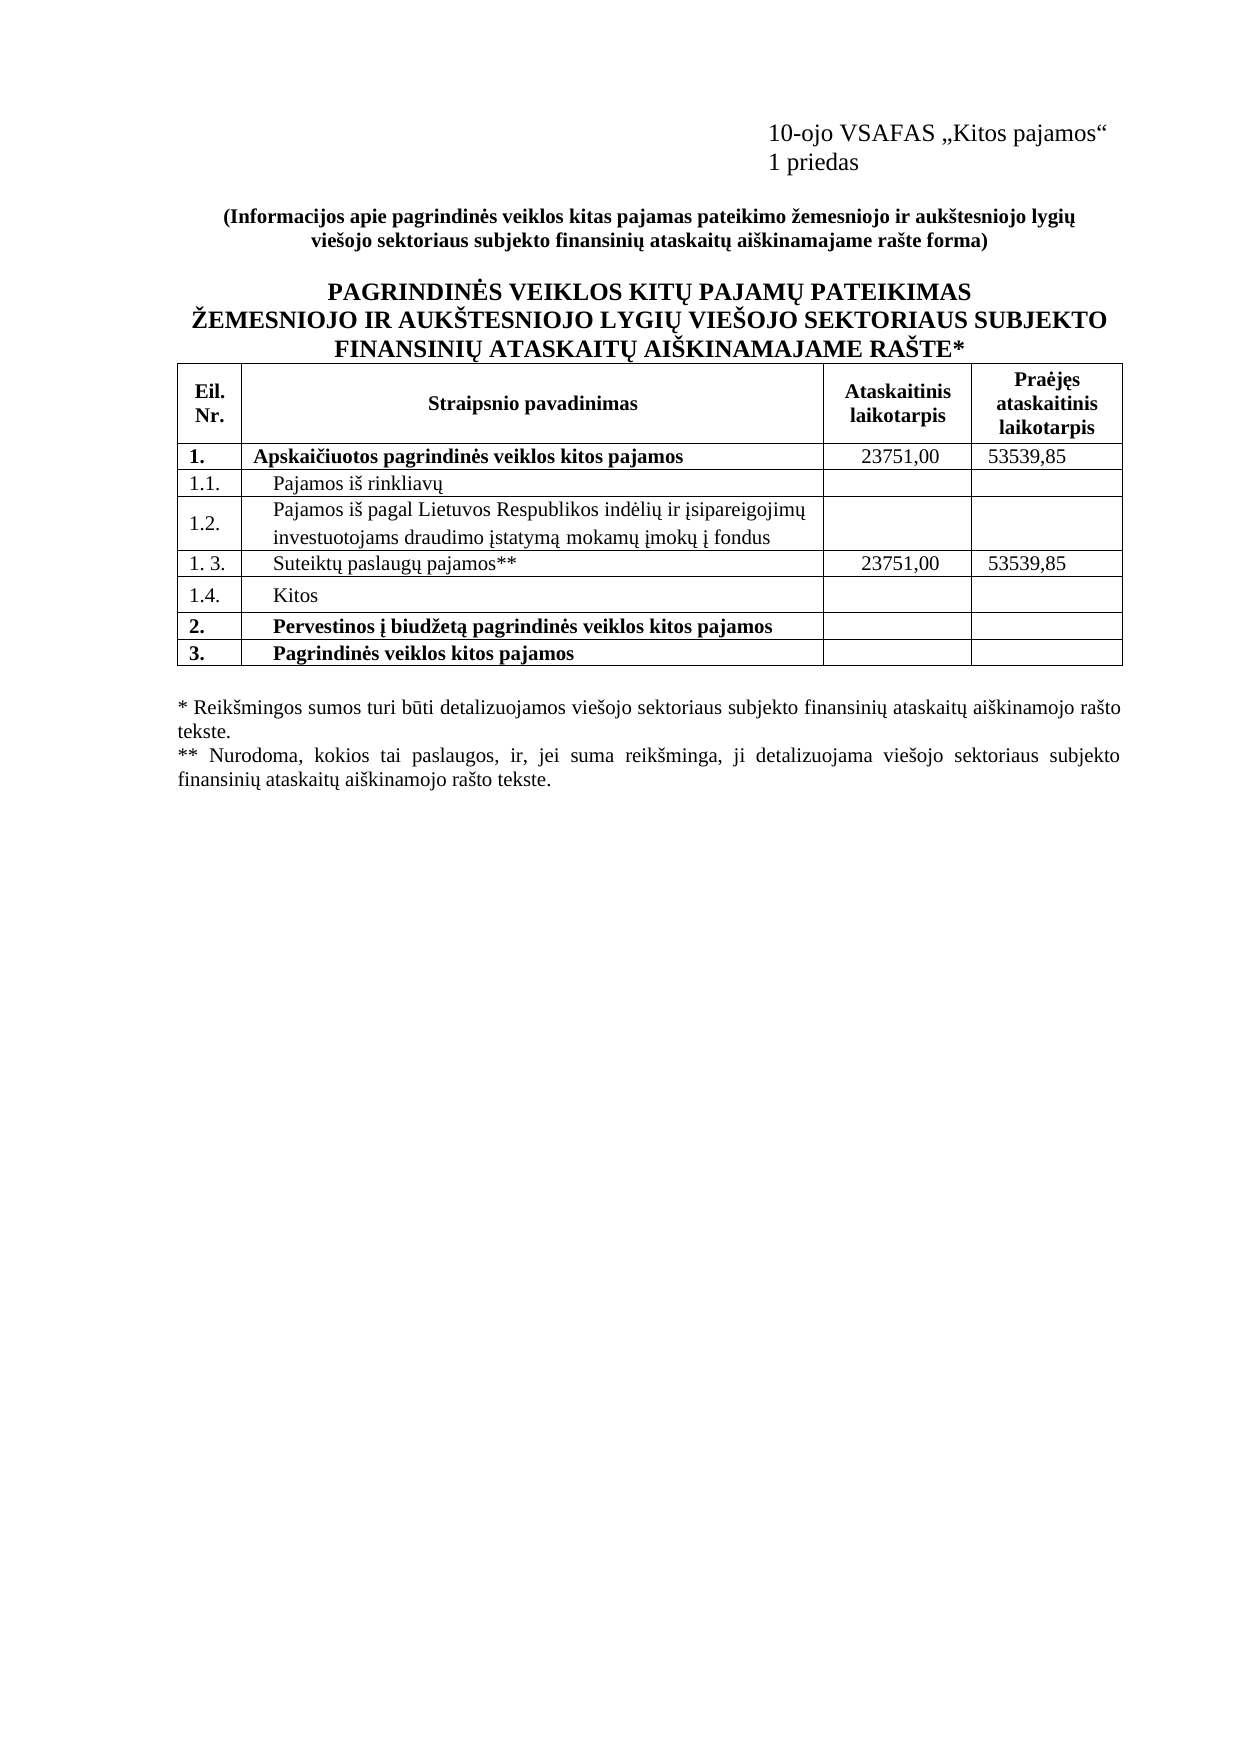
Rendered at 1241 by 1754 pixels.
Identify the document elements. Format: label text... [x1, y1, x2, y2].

table_cell Pagrindinės veiklos kitos pajamos [242, 640, 823, 665]
table_cell 1.2. [178, 497, 241, 549]
table_cell 1. [178, 444, 241, 469]
table_cell 53539,85 [972, 444, 1122, 469]
table_cell [972, 497, 1122, 549]
text 10-ojo VSAFAS „Kitos pajamos“ [177, 118, 1122, 147]
table_cell 2. [178, 613, 241, 639]
text * Reikšmingos sumos turi būti detalizuojamos viešojo sektoriaus subjekto finansinių ataskaitų aiškinamojo rašto tekste. [177, 695, 1122, 743]
table_cell 1. 3. [178, 551, 241, 576]
table_cell [972, 577, 1122, 612]
table_cell Pajamos iš rinkliavų [242, 470, 823, 496]
table_header Ataskaitinis laikotarpis [824, 364, 971, 442]
table_cell 23751,00 [824, 551, 971, 576]
table_cell [972, 640, 1122, 665]
table_cell [824, 613, 971, 639]
table_header Praėjęs ataskaitinis laikotarpis [972, 364, 1122, 442]
text viešojo sektoriaus subjekto finansinių ataskaitų aiškinamajame rašte forma) [177, 228, 1122, 252]
table_cell Apskaičiuotos pagrindinės veiklos kitos pajamos [242, 444, 823, 469]
table_cell 23751,00 [824, 444, 971, 469]
text ** Nurodoma, kokios tai paslaugos, ir, jei suma reikšminga, ji detalizuojama viešojo sektoriaus subjekto finansinių ataskaitų aiškinamojo rašto tekste. [177, 743, 1122, 791]
table_cell 1.4. [178, 577, 241, 612]
table_cell 53539,85 [972, 551, 1122, 576]
table_cell [972, 613, 1122, 639]
table_cell [824, 577, 971, 612]
table_cell Pervestinos į biudžetą pagrindinės veiklos kitos pajamos [242, 613, 823, 639]
text ŽEMESNIOJO IR AUKŠTESNIOJO LYGIŲ VIEŠOJO SEKTORIAUS SUBJEKTO [177, 305, 1122, 334]
table_cell 3. [178, 640, 241, 665]
table_cell [824, 640, 971, 665]
text FINANSINIŲ ATASKAITŲ AIŠKINAMAJAME RAŠTE* [177, 334, 1122, 363]
text 1 priedas [768, 147, 1122, 176]
text PAGRINDINĖS VEIKLOS KITŲ PAJAMŲ PATEIKIMAS [177, 277, 1122, 305]
table_cell 1.1. [178, 470, 241, 496]
table_cell Kitos [242, 577, 823, 612]
table_cell Pajamos iš pagal Lietuvos Respublikos indėlių ir įsipareigojimų investuotojams draudimo įstatymą mokamų įmokų į fondus [242, 497, 823, 549]
table_header Straipsnio pavadinimas [242, 364, 823, 442]
text (Informacijos apie pagrindinės veiklos kitas pajamas pateikimo žemesniojo ir aukštesniojo lygių [177, 204, 1122, 228]
table_cell Suteiktų paslaugų pajamos** [242, 551, 823, 576]
table_cell [972, 470, 1122, 496]
table_cell [824, 470, 971, 496]
table_cell [824, 497, 971, 549]
table_header Eil. Nr. [178, 364, 241, 442]
